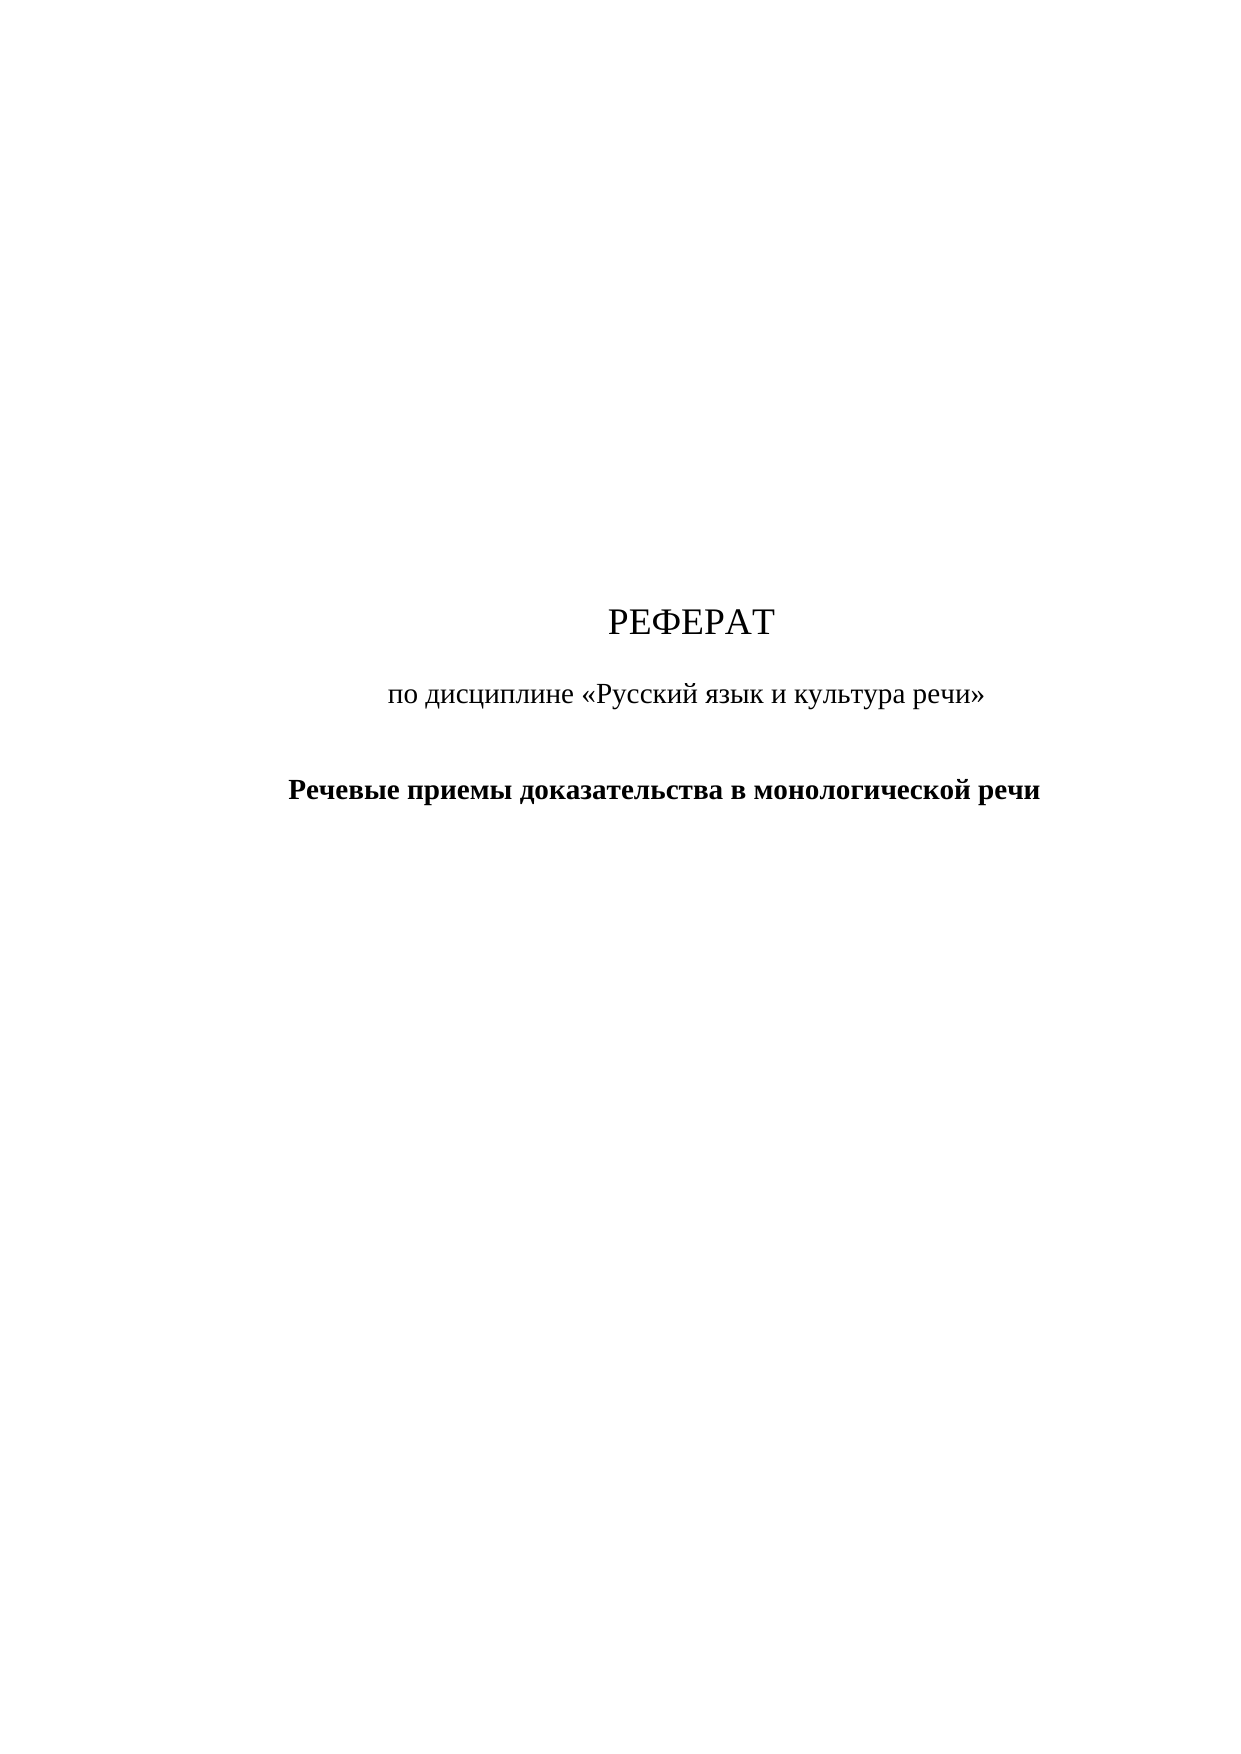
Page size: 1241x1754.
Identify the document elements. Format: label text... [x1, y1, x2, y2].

title по дисциплине «Русский язык и культура речи» [177, 676, 1152, 709]
text Речевые приемы доказательства в монологической речи [177, 772, 1152, 805]
title РЕФЕРАТ [177, 599, 1152, 642]
